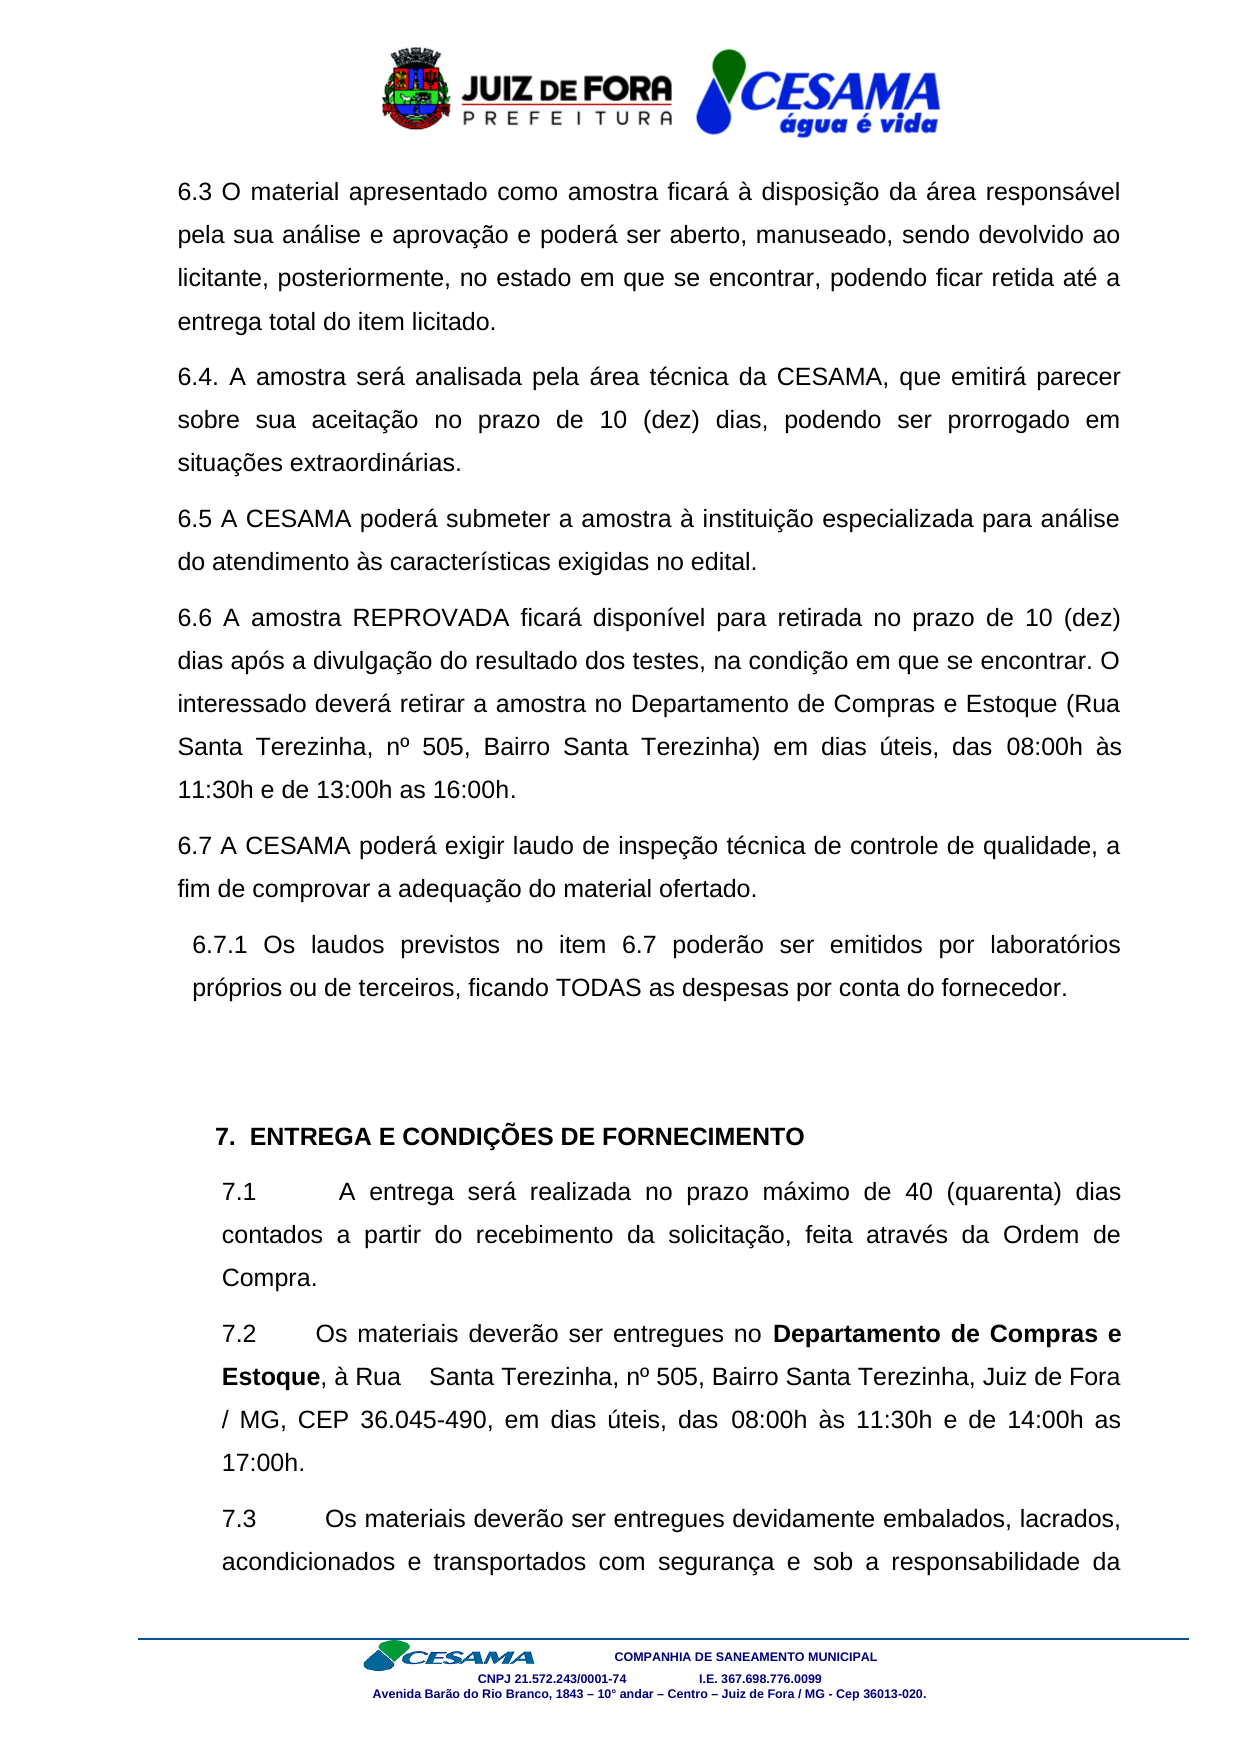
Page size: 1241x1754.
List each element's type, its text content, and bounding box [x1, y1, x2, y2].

text 7.1 A entrega será realizada no prazo máximo de 40 (quarenta) dias contados a partir do recebimento da solicitação, feita através da Ordem de Compra. [222, 1177, 1122, 1292]
text 7. ENTREGA E CONDIÇÕES DE FORNECIMENTO [215, 1122, 1122, 1150]
text 6.3 O material apresentado como amostra ficará à disposição da área responsável pela sua análise e aprovação e poderá ser aberto, manuseado, sendo devolvido ao licitante, posteriormente, no estado em que se encontrar, podendo ficar retida até a entrega total do item licitado. [177, 177, 1122, 335]
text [222, 1504, 1122, 1576]
text 6.7 A CESAMA poderá exigir laudo de inspeção técnica de controle de qualidade, a fim de comprovar a adequação do material ofertado. [177, 831, 1122, 903]
text 7.2 Os materiais deverão ser entregues no Departamento de Compras e Estoque, à Rua Santa Terezinha, nº 505, Bairro Santa Terezinha, Juiz de Fora / MG, CEP 36.045-490, em dias úteis, das 08:00h às 11:30h e de 14:00h as 17:00h. [222, 1319, 1122, 1477]
text 6.4. A amostra será analisada pela área técnica da CESAMA, que emitirá parecer sobre sua aceitação no prazo de 10 (dez) dias, podendo ser prorrogado em situações extraordinárias. [177, 362, 1122, 477]
text 6.7.1 Os laudos previstos no item 6.7 poderão ser emitidos por laboratórios próprios ou de terceiros, ficando TODAS as despesas por conta do fornecedor. [192, 930, 1122, 1002]
picture [363, 1667, 374, 1672]
picture [363, 1640, 539, 1672]
text 6.5 A CESAMA poderá submeter a amostra à instituição especializada para análise do atendimento às características exigidas no edital. [177, 504, 1122, 576]
picture [381, 47, 941, 138]
text 6.6 A amostra REPROVADA ficará disponível para retirada no prazo de 10 (dez) dias após a divulgação do resultado dos testes, na condição em que se encontrar. O interessado deverá retirar a amostra no Departamento de Compras e Estoque (Rua Santa Terezinha, nº 505, Bairro Santa Terezinha) em dias úteis, das 08:00h às 11:30h e de 13:00h as 16:00h. [177, 603, 1122, 804]
